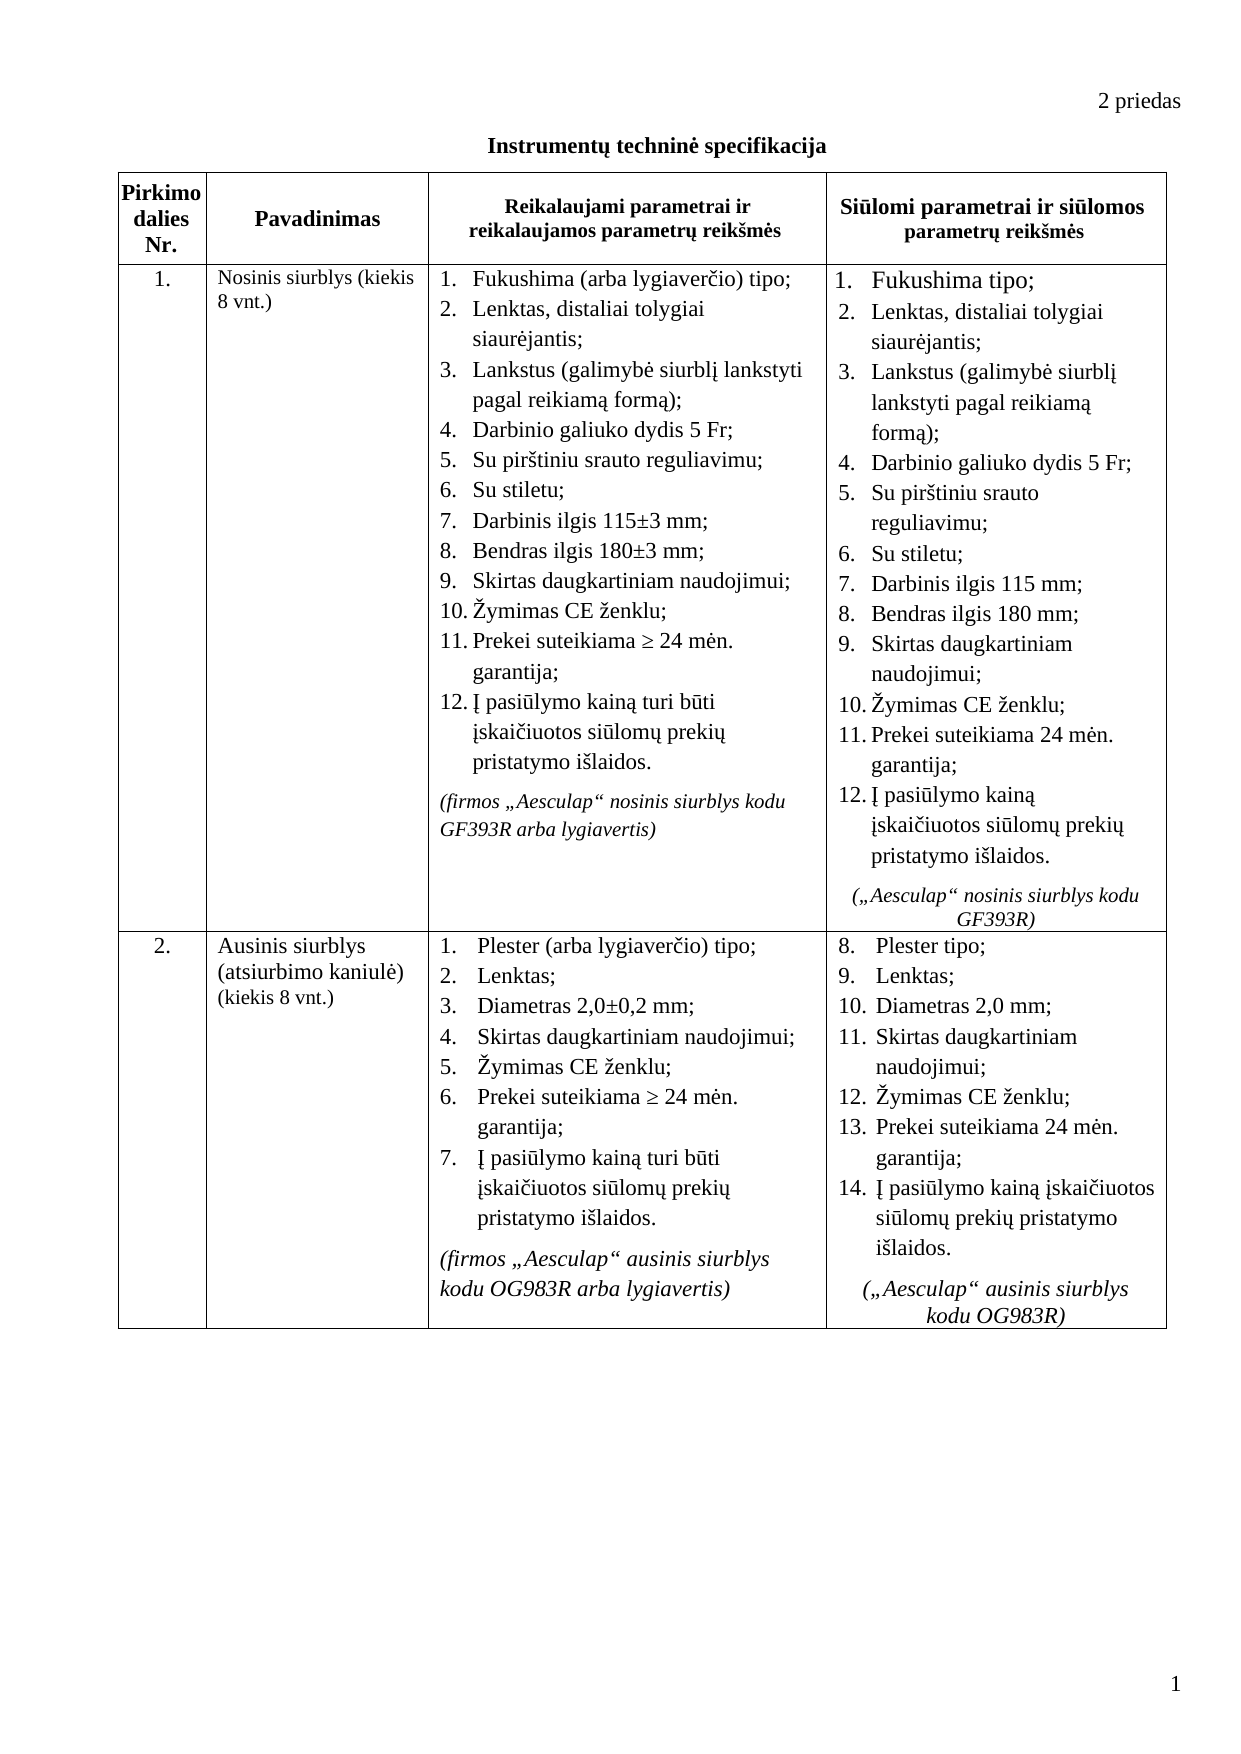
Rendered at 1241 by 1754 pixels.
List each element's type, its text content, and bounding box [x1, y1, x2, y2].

table_cell Plester tipo; Lenktas; Diametras 2,0 mm; Skirtas daugkartiniam naudojimui; Žymimas CE ženklu; Prekei suteikiama 24 mėn. garantija; Į pasiūlymo kainą įskaičiuotos siūlomų prekių pristatymo išlaidos. („Aesculap“ ausinis siurblys kodu OG983R) [827, 932, 1166, 1328]
table_cell Ausinis siurblys (atsiurbimo kaniulė) (kiekis 8 vnt.) [207, 932, 428, 1328]
text Instrumentų techninė specifikacija [133, 132, 1181, 158]
table_cell Fukushima (arba lygiaverčio) tipo; Lenktas, distaliai tolygiai siaurėjantis; Lankstus (galimybė siurblį lankstyti pagal reikiamą formą); Darbinio galiuko dydis 5 Fr; Su pirštiniu srauto reguliavimu; Su stiletu; Darbinis ilgis 115±3 mm; Bendras ilgis 180±3 mm; Skirtas daugkartiniam naudojimui; Žymimas CE ženklu; Prekei suteikiama ≥ 24 mėn. garantija; Į pasiūlymo kainą turi būti įskaičiuotos siūlomų prekių pristatymo išlaidos. (firmos „Aesculap“ nosinis siurblys kodu GF393R arba lygiavertis) [429, 265, 826, 931]
table_cell Nosinis siurblys (kiekis 8 vnt.) [207, 265, 428, 931]
table_cell 1. [119, 265, 206, 931]
table_cell 2. [119, 932, 206, 1328]
table_cell Plester (arba lygiaverčio) tipo; Lenktas; Diametras 2,0±0,2 mm; Skirtas daugkartiniam naudojimui; Žymimas CE ženklu; Prekei suteikiama ≥ 24 mėn. garantija; Į pasiūlymo kainą turi būti įskaičiuotos siūlomų prekių pristatymo išlaidos. (firmos „Aesculap“ ausinis siurblys kodu OG983R arba lygiavertis) [429, 932, 826, 1328]
table_cell Fukushima tipo; Lenktas, distaliai tolygiai siaurėjantis; Lankstus (galimybė siurblį lankstyti pagal reikiamą formą); Darbinio galiuko dydis 5 Fr; Su pirštiniu srauto reguliavimu; Su stiletu; Darbinis ilgis 115 mm; Bendras ilgis 180 mm; Skirtas daugkartiniam naudojimui; Žymimas CE ženklu; Prekei suteikiama 24 mėn. garantija; Į pasiūlymo kainą įskaičiuotos siūlomų prekių pristatymo išlaidos. („Aesculap“ nosinis siurblys kodu GF393R) [827, 265, 1166, 931]
table_header Pavadinimas [207, 173, 428, 264]
table_header Siūlomi parametrai ir siūlomos parametrų reikšmės [827, 173, 1166, 264]
table_header Reikalaujami parametrai ir reikalaujamos parametrų reikšmės [429, 173, 826, 264]
text 2 priedas [177, 87, 1181, 113]
table_header Pirkimo dalies Nr. [119, 173, 206, 264]
